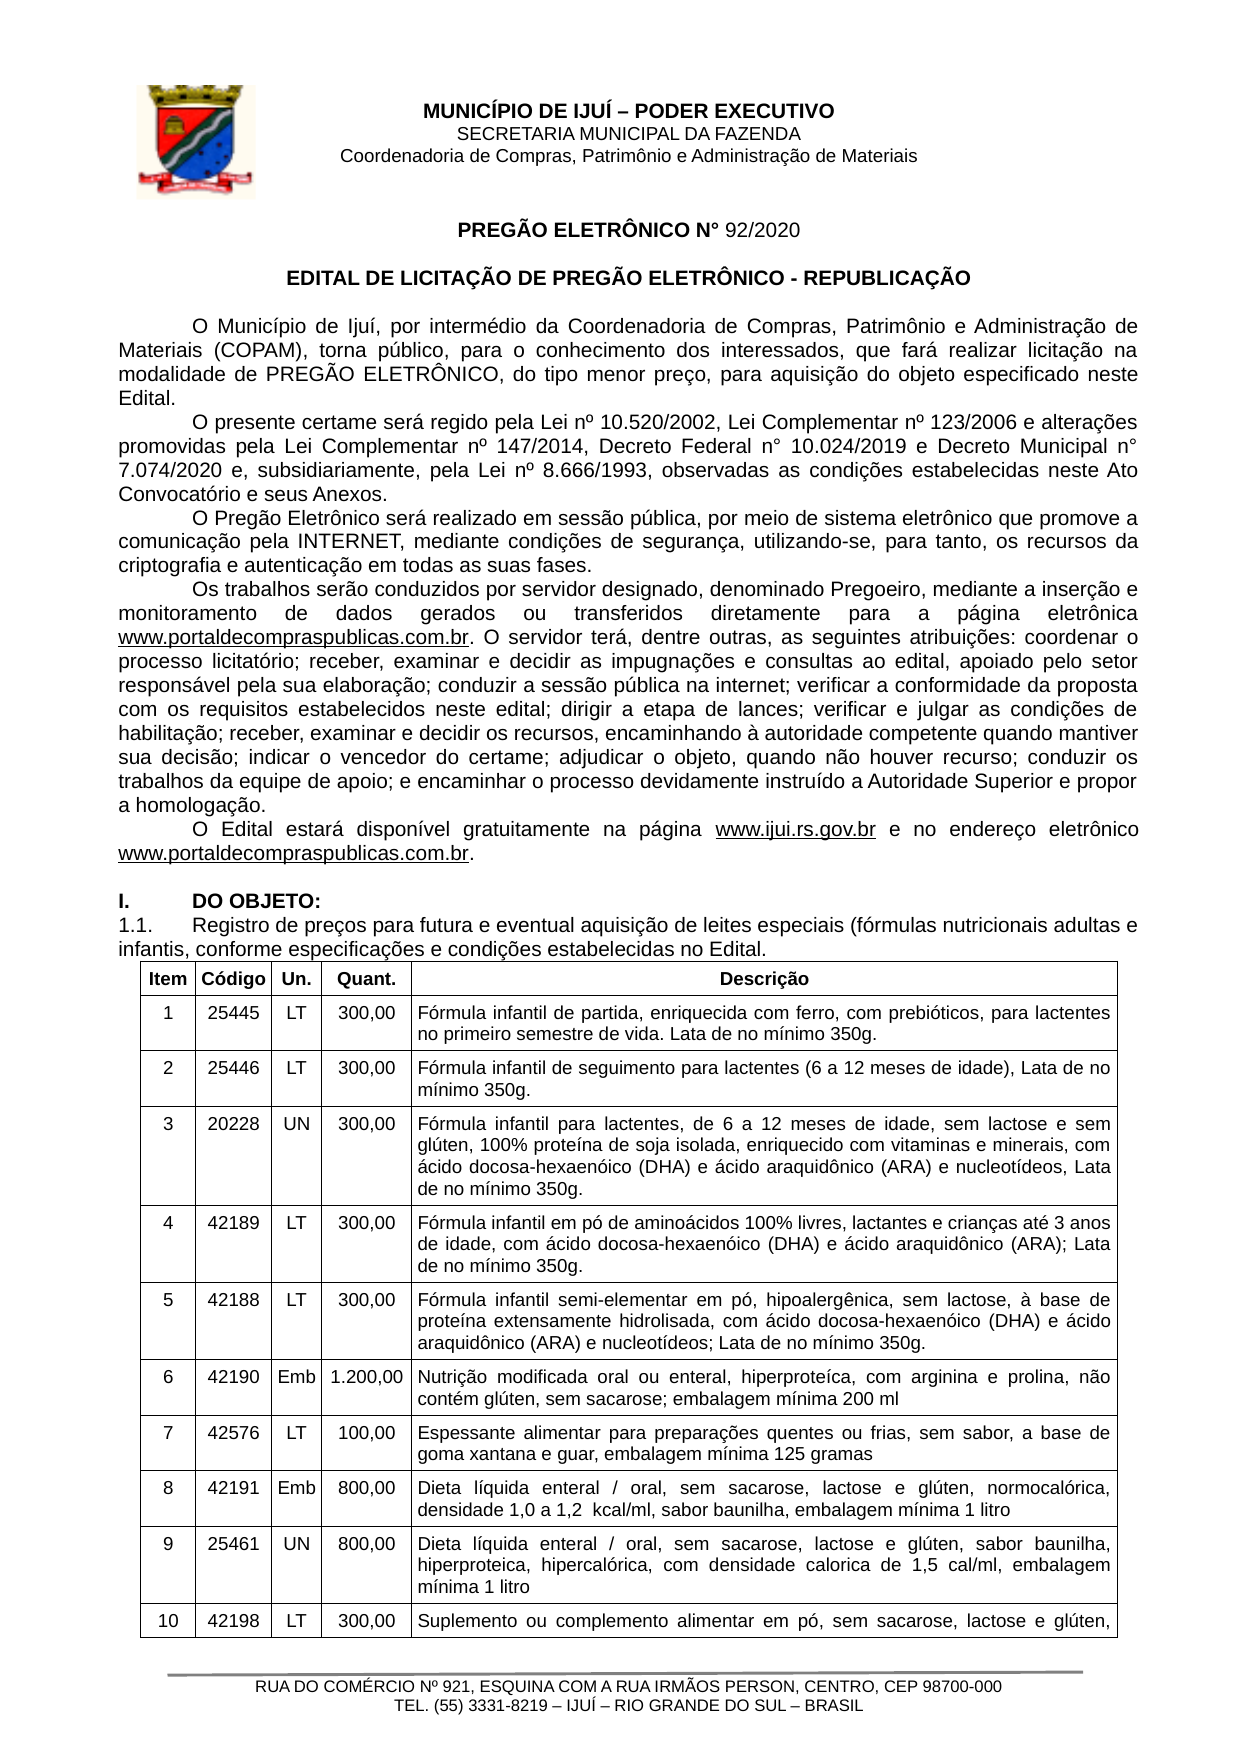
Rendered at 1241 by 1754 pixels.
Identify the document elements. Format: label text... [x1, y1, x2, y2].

table_header Código [196, 962, 271, 995]
table_cell Fórmula infantil de partida, enriquecida com ferro, com prebióticos, para lactentes no primeiro semestre de vida. Lata de no mínimo 350g. [412, 996, 1117, 1050]
table_header Item [141, 962, 195, 995]
text O Pregão Eletrônico será realizado em sessão pública, por meio de sistema eletrônico que promove a comunicação pela INTERNET, mediante condições de segurança, utilizando-se, para tanto, os recursos da criptografia e autenticação em todas as suas fases. [118, 505, 1139, 577]
table_cell 1.200,00 [322, 1360, 411, 1415]
table_cell 25445 [196, 996, 271, 1050]
table_cell 6 [141, 1360, 195, 1415]
table_header Descrição [412, 962, 1117, 995]
table_cell UN [272, 1527, 321, 1603]
table_cell 9 [141, 1527, 195, 1603]
table_cell 42189 [196, 1206, 271, 1282]
text I. DO OBJETO: [118, 889, 1139, 913]
table_cell UN [272, 1107, 321, 1205]
table_cell 10 [141, 1604, 195, 1637]
table_cell Fórmula infantil semi-elementar em pó, hipoalergênica, sem lactose, à base de proteína extensamente hidrolisada, com ácido docosa-hexaenóico (DHA) e ácido araquidônico (ARA) e nucleotídeos; Lata de no mínimo 350g. [412, 1283, 1117, 1359]
table_cell 800,00 [322, 1471, 411, 1526]
table_cell Espessante alimentar para preparações quentes ou frias, sem sabor, a base de goma xantana e guar, embalagem mínima 125 gramas [412, 1416, 1117, 1470]
table_cell 100,00 [322, 1416, 411, 1470]
table_cell 300,00 [322, 1206, 411, 1282]
table_cell 20228 [196, 1107, 271, 1205]
table_header Un. [272, 962, 321, 995]
table_cell 25461 [196, 1527, 271, 1603]
table_cell LT [272, 1604, 321, 1637]
table_cell Fórmula infantil para lactentes, de 6 a 12 meses de idade, sem lactose e sem glúten, 100% proteína de soja isolada, enriquecido com vitaminas e minerais, com ácido docosa-hexaenóico (DHA) e ácido araquidônico (ARA) e nucleotídeos, Lata de no mínimo 350g. [412, 1107, 1117, 1205]
table_cell 300,00 [322, 1283, 411, 1359]
table_cell Dieta líquida enteral / oral, sem sacarose, lactose e glúten, normocalórica, densidade 1,0 a 1,2 kcal/ml, sabor baunilha, embalagem mínima 1 litro [412, 1471, 1117, 1526]
text Os trabalhos serão conduzidos por servidor designado, denominado Pregoeiro, mediante a inserção e monitoramento de dados gerados ou transferidos diretamente para a página eletrônica www.portaldecompraspublicas.com.br. O servidor terá, dentre outras, as seguintes atribuições: coordenar o processo licitatório; receber, examinar e decidir as impugnações e consultas ao edital, apoiado pelo setor responsável pela sua elaboração; conduzir a sessão pública na internet; verificar a conformidade da proposta com os requisitos estabelecidos neste edital; dirigir a etapa de lances; verificar e julgar as condições de habilitação; receber, examinar e decidir os recursos, encaminhando à autoridade competente quando mantiver sua decisão; indicar o vencedor do certame; adjudicar o objeto, quando não houver recurso; conduzir os trabalhos da equipe de apoio; e encaminhar o processo devidamente instruído a Autoridade Superior e propor a homologação. [118, 577, 1139, 817]
table_cell LT [272, 996, 321, 1050]
table_cell 42188 [196, 1283, 271, 1359]
table_cell 800,00 [322, 1527, 411, 1603]
table_cell Emb [272, 1471, 321, 1526]
text 1.1. Registro de preços para futura e eventual aquisição de leites especiais (fórmulas nutricionais adultas e infantis, conforme especificações e condições estabelecidas no Edital. [118, 913, 1139, 961]
table_cell Emb [272, 1360, 321, 1415]
text O presente certame será regido pela Lei nº 10.520/2002, Lei Complementar nº 123/2006 e alterações promovidas pela Lei Complementar nº 147/2014, Decreto Federal n° 10.024/2019 e Decreto Municipal n° 7.074/2020 e, subsidiariamente, pela Lei nº 8.666/1993, observadas as condições estabelecidas neste Ato Convocatório e seus Anexos. [118, 409, 1139, 505]
table_cell Dieta líquida enteral / oral, sem sacarose, lactose e glúten, sabor baunilha, hiperproteica, hipercalórica, com densidade calorica de 1,5 cal/ml, embalagem mínima 1 litro [412, 1527, 1117, 1603]
text PREGÃO ELETRÔNICO N° 92/2020 [118, 218, 1139, 242]
table_cell 42198 [196, 1604, 271, 1637]
table_cell 4 [141, 1206, 195, 1282]
table_cell LT [272, 1051, 321, 1106]
table_cell LT [272, 1416, 321, 1470]
table_cell Fórmula infantil de seguimento para lactentes (6 a 12 meses de idade), Lata de no mínimo 350g. [412, 1051, 1117, 1106]
text EDITAL DE LICITAÇÃO DE PREGÃO ELETRÔNICO - REPUBLICAÇÃO [118, 266, 1139, 290]
table_cell 8 [141, 1471, 195, 1526]
table_cell LT [272, 1206, 321, 1282]
table_cell 1 [141, 996, 195, 1050]
table_cell LT [272, 1283, 321, 1359]
text O Edital estará disponível gratuitamente na página www.ijui.rs.gov.br e no endereço eletrônico www.portaldecompraspublicas.com.br. [118, 817, 1139, 865]
table_cell 42190 [196, 1360, 271, 1415]
picture [135, 85, 256, 202]
table_cell Fórmula infantil em pó de aminoácidos 100% livres, lactantes e crianças até 3 anos de idade, com ácido docosa-hexaenóico (DHA) e ácido araquidônico (ARA); Lata de no mínimo 350g. [412, 1206, 1117, 1282]
table_cell 300,00 [322, 1604, 411, 1637]
table_cell 3 [141, 1107, 195, 1205]
table_cell 2 [141, 1051, 195, 1106]
table_cell 25446 [196, 1051, 271, 1106]
table_header Quant. [322, 962, 411, 995]
table_cell 300,00 [322, 1051, 411, 1106]
table_cell 300,00 [322, 996, 411, 1050]
text O Município de Ijuí, por intermédio da Coordenadoria de Compras, Patrimônio e Administração de Materiais (COPAM), torna público, para o conhecimento dos interessados, que fará realizar licitação na modalidade de PREGÃO ELETRÔNICO, do tipo menor preço, para aquisição do objeto especificado neste Edital. [118, 314, 1139, 409]
table_cell Nutrição modificada oral ou enteral, hiperproteíca, com arginina e prolina, não contém glúten, sem sacarose; embalagem mínima 200 ml [412, 1360, 1117, 1415]
table_cell 5 [141, 1283, 195, 1359]
table_cell 7 [141, 1416, 195, 1470]
table_cell 300,00 [322, 1107, 411, 1205]
table_cell 42191 [196, 1471, 271, 1526]
table_cell 42576 [196, 1416, 271, 1470]
